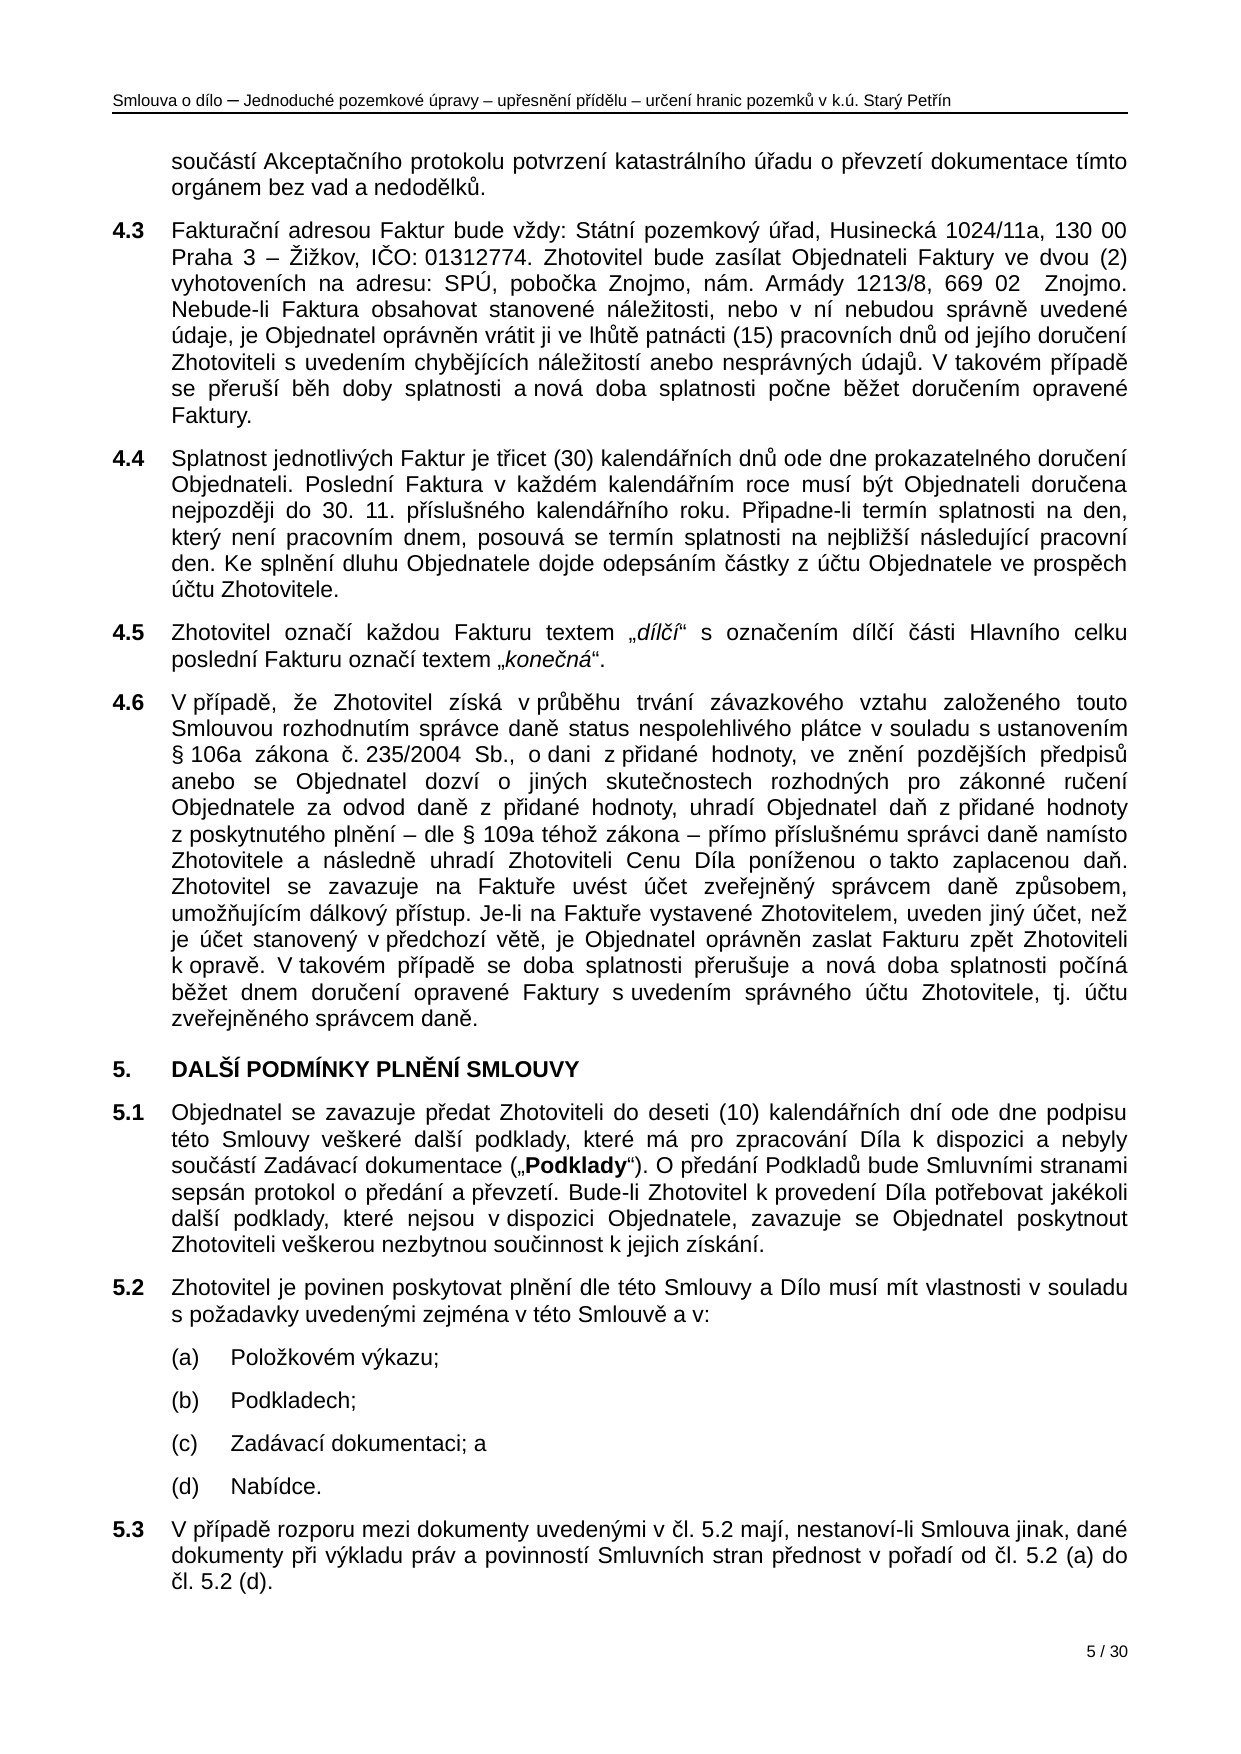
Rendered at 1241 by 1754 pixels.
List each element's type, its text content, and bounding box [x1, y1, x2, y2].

text V případě rozporu mezi dokumenty uvedenými v čl. 5.2 mají, nestanoví-li Smlouva jinak, dané dokumenty při výkladu práv a povinností Smluvních stran přednost v pořadí od čl. 5.2 (a) do čl. 5.2 (d). [112, 1516, 1128, 1595]
list Zadávací dokumentaci; a [171, 1429, 1128, 1456]
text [112, 148, 1128, 200]
text Fakturační adresou Faktur bude vždy: Státní pozemkový úřad, Husinecká 1024/11a, 130 00 Praha 3 – Žižkov, IČO: 01312774. Zhotovitel bude zasílat Objednateli Faktury ve dvou (2) vyhotoveních na adresu: SPÚ, pobočka Znojmo, nám. Armády 1213/8, 669 02 Znojmo. Nebude-li Faktura obsahovat stanovené náležitosti, nebo v ní nebudou správně uvedené údaje, je Objednatel oprávněn vrátit ji ve lhůtě patnácti (15) pracovních dnů od jejího doručení Zhotoviteli s uvedením chybějících náležitostí anebo nesprávných údajů. V takovém případě se přeruší běh doby splatnosti a nová doba splatnosti počne běžet doručením opravené Faktury. [112, 217, 1128, 428]
text Objednatel se zavazuje předat Zhotoviteli do deseti (10) kalendářních dní ode dne podpisu této Smlouvy veškeré další podklady, které má pro zpracování Díla k dispozici a nebyly součástí Zadávací dokumentace („Podklady“). O předání Podkladů bude Smluvními stranami sepsán protokol o předání a převzetí. Bude-li Zhotovitel k provedení Díla potřebovat jakékoli další podklady, které nejsou v dispozici Objednatele, zavazuje se Objednatel poskytnout Zhotoviteli veškerou nezbytnou součinnost k jejich získání. [112, 1099, 1128, 1257]
text Zhotovitel je povinen poskytovat plnění dle této Smlouvy a Dílo musí mít vlastnosti v souladu s požadavky uvedenými zejména v této Smlouvě a v: [112, 1274, 1128, 1327]
text Splatnost jednotlivých Faktur je třicet (30) kalendářních dnů ode dne prokazatelného doručení Objednateli. Poslední Faktura v každém kalendářním roce musí být Objednateli doručena nejpozději do 30. 11. příslušného kalendářního roku. Připadne-li termín splatnosti na den, který není pracovním dnem, posouvá se termín splatnosti na nejbližší následující pracovní den. Ke splnění dluhu Objednatele dojde odepsáním částky z účtu Objednatele ve prospěch účtu Zhotovitele. [112, 444, 1128, 603]
text Další podmínky Plnění smlouvy [112, 1056, 1128, 1083]
list Podkladech; [171, 1387, 1128, 1413]
text V případě, že Zhotovitel získá v průběhu trvání závazkového vztahu založeného touto Smlouvou rozhodnutím správce daně status nespolehlivého plátce v souladu s ustanovením § 106a zákona č. 235/2004 Sb., o dani z přidané hodnoty, ve znění pozdějších předpisů anebo se Objednatel dozví o jiných skutečnostech rozhodných pro zákonné ručení Objednatele za odvod daně z přidané hodnoty, uhradí Objednatel daň z přidané hodnoty z poskytnutého plnění – dle § 109a téhož zákona – přímo příslušnému správci daně namísto Zhotovitele a následně uhradí Zhotoviteli Cenu Díla poníženou o takto zaplacenou daň. Zhotovitel se zavazuje na Faktuře uvést účet zveřejněný správcem daně způsobem, umožňujícím dálkový přístup. Je-li na Faktuře vystavené Zhotovitelem, uveden jiný účet, než je účet stanovený v předchozí větě, je Objednatel oprávněn zaslat Fakturu zpět Zhotoviteli k opravě. V takovém případě se doba splatnosti přerušuje a nová doba splatnosti počíná běžet dnem doručení opravené Faktury s uvedením správného účtu Zhotovitele, tj. účtu zveřejněného správcem daně. [112, 689, 1128, 1031]
text Zhotovitel označí každou Fakturu textem „dílčí“ s označením dílčí části Hlavního celku poslední Fakturu označí textem „konečná“. [112, 619, 1128, 672]
list Nabídce. [171, 1473, 1128, 1499]
list Položkovém výkazu; [171, 1343, 1128, 1370]
